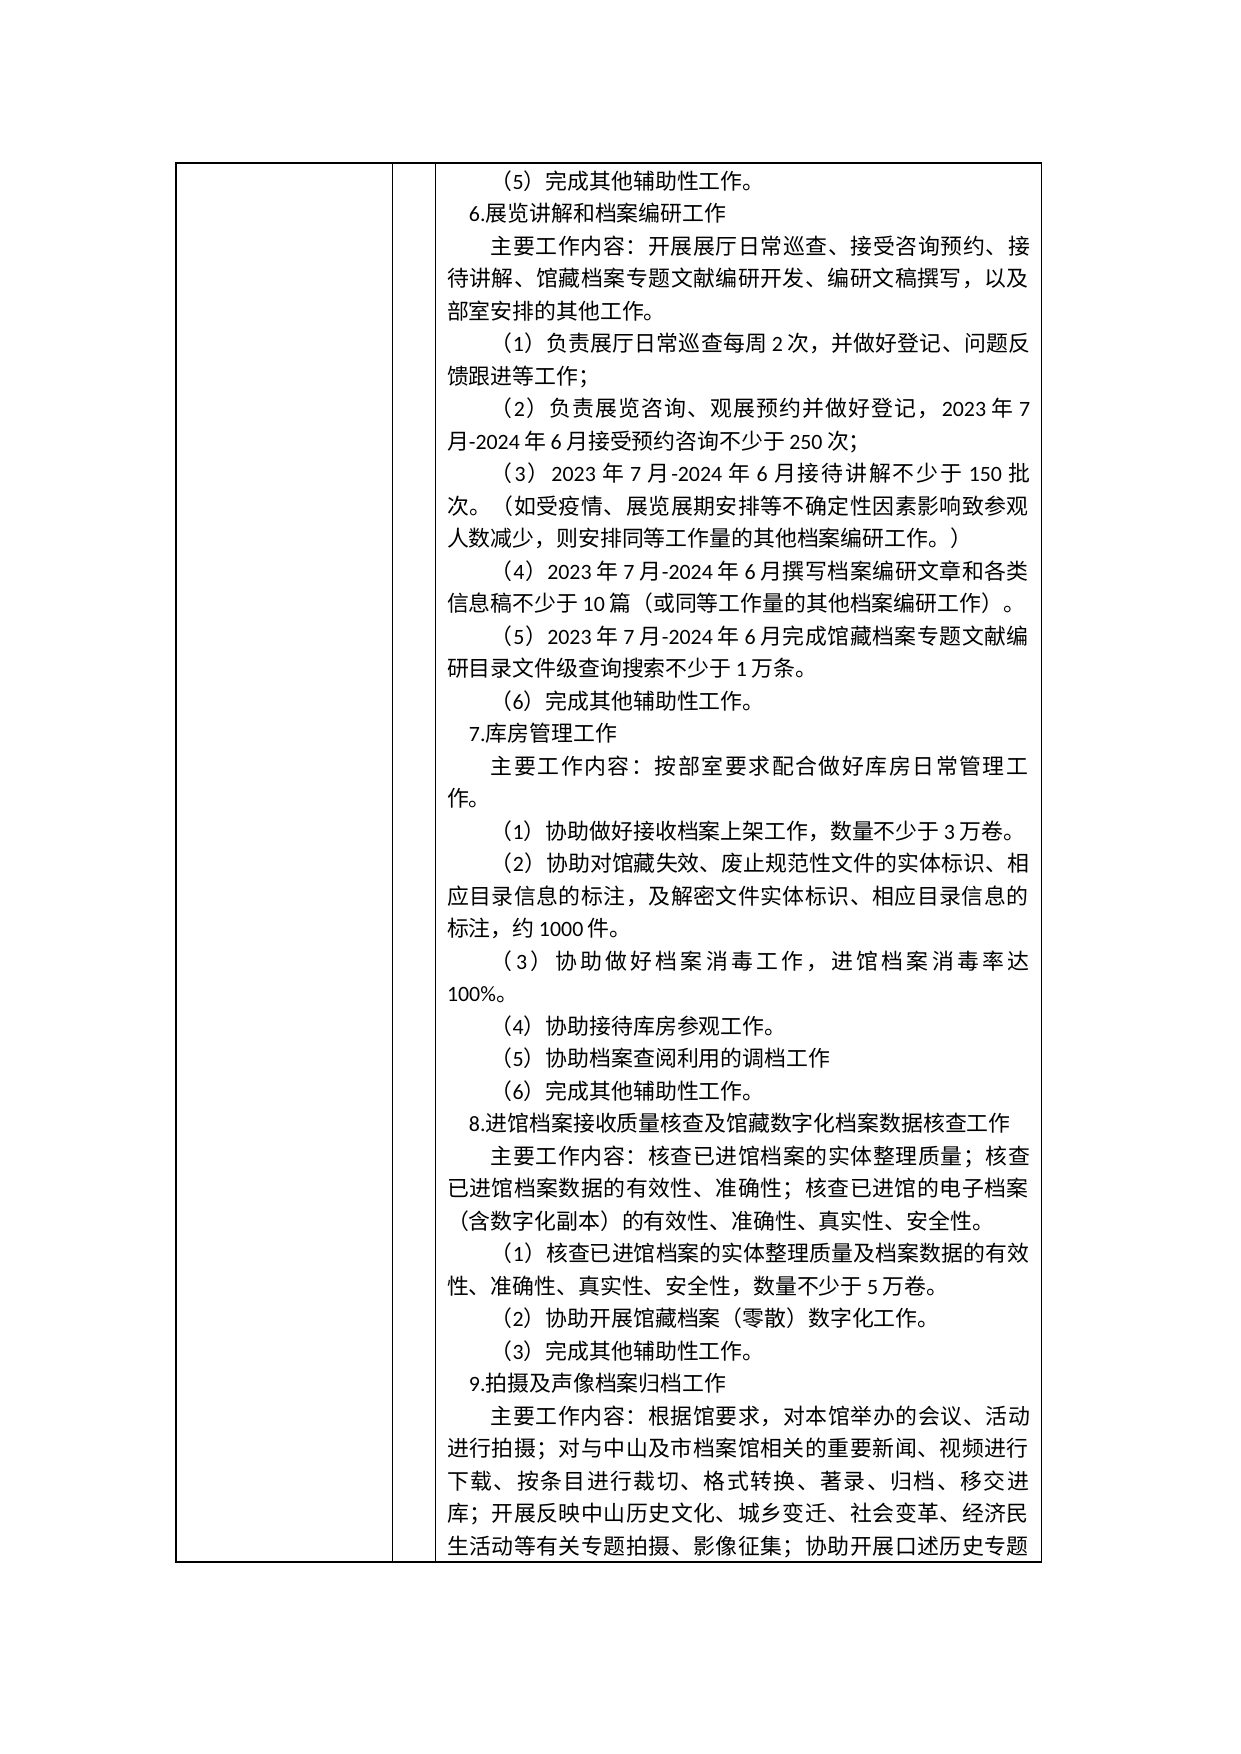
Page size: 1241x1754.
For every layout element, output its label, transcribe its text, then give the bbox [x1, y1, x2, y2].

table_cell [177, 164, 392, 1561]
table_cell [436, 164, 1041, 1561]
table_cell 1 [393, 164, 435, 1561]
